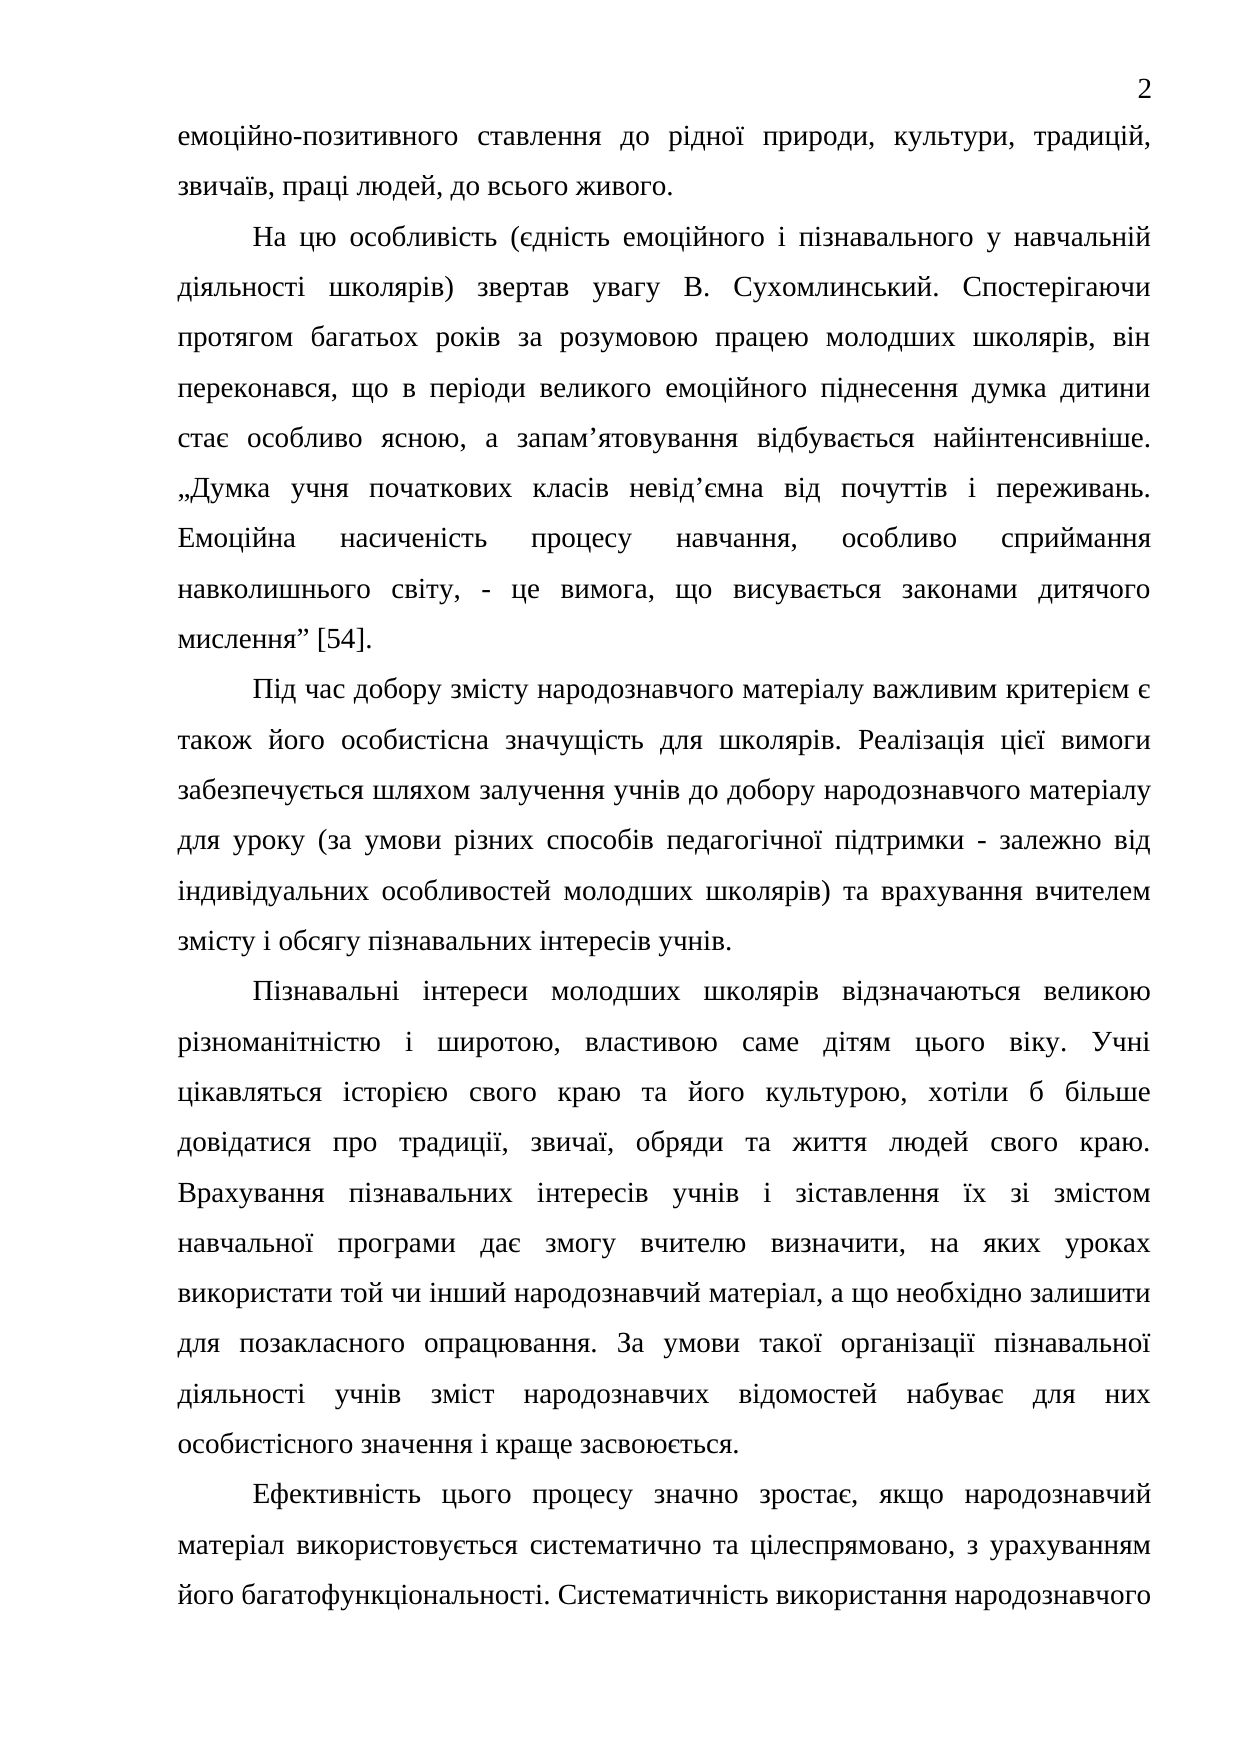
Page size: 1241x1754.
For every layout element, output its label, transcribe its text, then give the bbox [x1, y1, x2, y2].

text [177, 1477, 1152, 1611]
text На цю особливість (єдність емоційного і пізнавального у навчальній діяльності школярів) звертав увагу В. Сухомлинський. Спостерігаючи протягом багатьох років за розумовою працею молодших школярів, він переконався, що в періоди великого емоційного піднесення думка дитини стає особливо ясною, а запам’ятовування відбувається найінтенсивніше. „Думка учня початкових класів невід’ємна від почуттів і переживань. Емоційна насиченість процесу навчання, особливо сприймання навколишнього світу, - це вимога, що висувається законами дитячого мислення” [54]. [177, 219, 1152, 655]
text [177, 118, 1152, 202]
text Пізнавальні інтереси молодших школярів відзначаються великою різноманітністю і широтою, властивою саме дітям цього віку. Учні цікавляться історією свого краю та його культурою, хотіли б більше довідатися про традиції, звичаї, обряди та життя людей свого краю. Врахування пізнавальних інтересів учнів і зіставлення їх зі змістом навчальної програми дає змогу вчителю визначити, на яких уроках використати той чи інший народознавчий матеріал, а що необхідно залишити для позакласного опрацювання. За умови такої організації пізнавальної діяльності учнів зміст народознавчих відомостей набуває для них особистісного значення і краще засвоюється. [177, 973, 1152, 1460]
text Під час добору змісту народознавчого матеріалу важливим критерієм є також його особистісна значущість для школярів. Реалізація цієї вимоги забезпечується шляхом залучення учнів до добору народознавчого матеріалу для уроку (за умови різних способів педагогічної підтримки - залежно від індивідуальних особливостей молодших школярів) та врахування вчителем змісту і обсягу пізнавальних інтересів учнів. [177, 672, 1152, 957]
